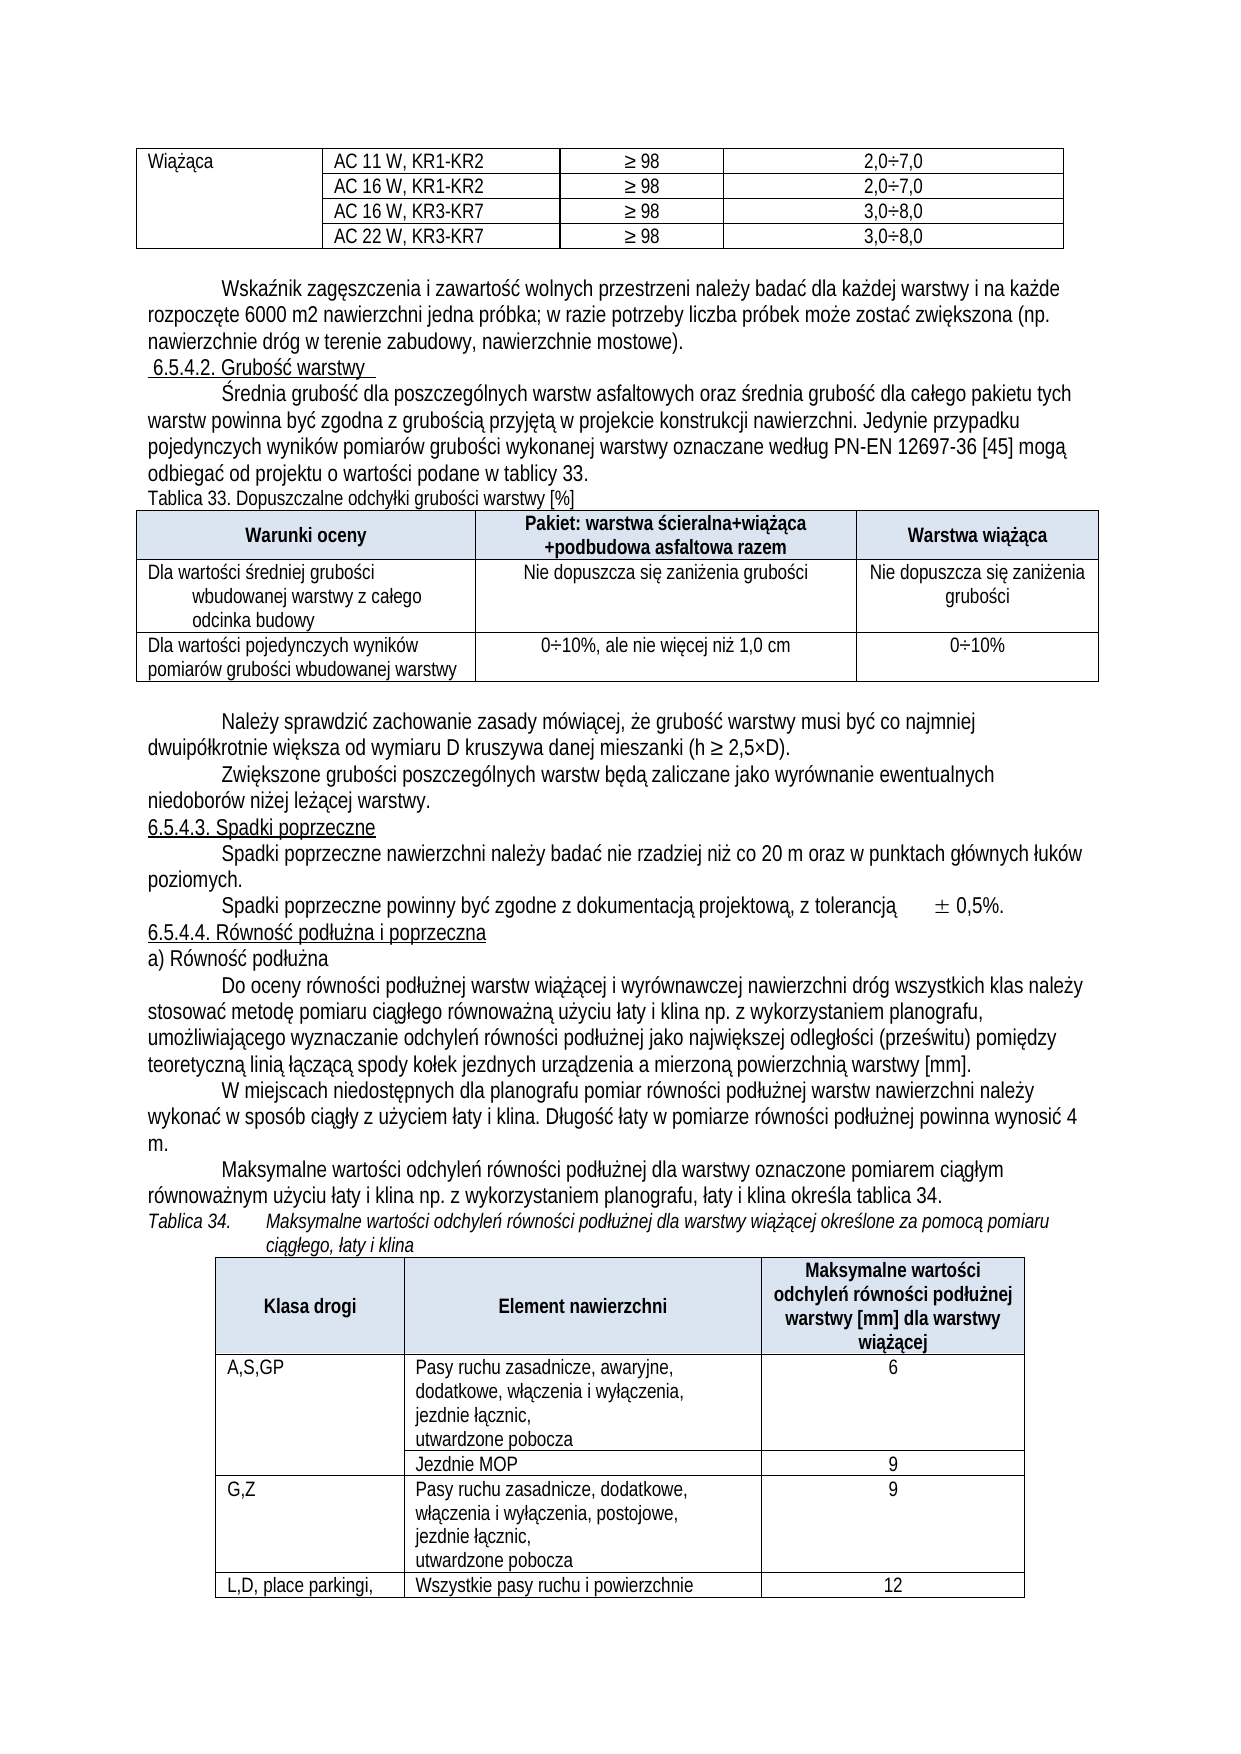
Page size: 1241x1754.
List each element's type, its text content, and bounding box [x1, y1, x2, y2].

table_cell ≥ 98 [561, 224, 723, 248]
table_cell ≥ 98 [561, 199, 723, 223]
text Tablica 34. Maksymalne wartości odchyleń równości podłużnej dla warstwy wiążącej określone za pomocą pomiaru ciągłego, łaty i klina [148, 1209, 1093, 1257]
text a) Równość podłużna [148, 945, 1093, 972]
table_cell AC 11 W, KR1-KR2 [323, 149, 559, 173]
table_cell 9 [762, 1476, 1024, 1572]
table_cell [216, 1573, 404, 1597]
table_cell Nie dopuszcza się zaniżenia grubości [857, 560, 1098, 632]
text Maksymalne wartości odchyleń równości podłużnej dla warstwy oznaczone pomiarem ciągłym równoważnym użyciu łaty i klina np. z wykorzystaniem planografu, łaty i klina określa tablica 34. [148, 1156, 1093, 1209]
table_cell Pasy ruchu zasadnicze, dodatkowe, włączenia i wyłączenia, postojowe, jezdnie łącznic, utwardzone pobocza [405, 1476, 761, 1572]
text 6.5.4.2. Grubość warstwy [148, 354, 1098, 380]
text Do oceny równości podłużnej warstw wiążącej i wyrównawczej nawierzchni dróg wszystkich klas należy stosować metodę pomiaru ciągłego równoważną użyciu łaty i klina np. z wykorzystaniem planografu, umożliwiającego wyznaczanie odchyleń równości podłużnej jako największej odległości (prześwitu) pomiędzy teoretyczną linią łączącą spody kołek jezdnych urządzenia a mierzoną powierzchnią warstwy [mm]. [148, 972, 1093, 1077]
text Średnia grubość dla poszczególnych warstw asfaltowych oraz średnia grubość dla całego pakietu tych warstw powinna być zgodna z grubością przyjętą w projekcie konstrukcji nawierzchni. Jedynie przypadku pojedynczych wyników pomiarów grubości wykonanej warstwy oznaczane według PN-EN 12697-36 [45] mogą odbiegać od projektu o wartości podane w tablicy 33. [148, 380, 1093, 486]
text 6.5.4.3. Spadki poprzeczne [148, 813, 1093, 840]
table_cell Dla wartości średniej grubości wbudowanej warstwy z całego odcinka budowy [137, 560, 475, 632]
table_header Pakiet: warstwa ścieralna+wiążąca +podbudowa asfaltowa razem [476, 511, 856, 559]
table_cell ≥ 98 [561, 149, 723, 173]
text Spadki poprzeczne nawierzchni należy badać nie rzadziej niż co oraz w punktach głównych łuków poziomych. [148, 840, 1093, 892]
table_cell Jezdnie MOP [405, 1451, 761, 1475]
table_cell G,Z [216, 1476, 404, 1572]
table_cell AC 16 W, KR1-KR2 [323, 174, 559, 198]
table_cell 3,0÷8,0 [724, 199, 1063, 223]
table_header Klasa drogi [216, 1258, 404, 1353]
text Spadki poprzeczne powinny być zgodne z dokumentacją projektową, z tolerancją 0,5%. [148, 892, 1093, 919]
table_cell 0÷10% [857, 633, 1098, 681]
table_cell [405, 1573, 761, 1597]
text Wskaźnik zagęszczenia i zawartość wolnych przestrzeni należy badać dla każdej warstwy i na każde rozpoczęte nawierzchni jedna próbka; w razie potrzeby liczba próbek może zostać zwiększona (np. nawierzchnie dróg w terenie zabudowy, nawierzchnie mostowe). [148, 275, 1098, 354]
table_header Element nawierzchni [405, 1258, 761, 1353]
table_cell 0÷10%, ale nie więcej niż 1,0 cm [476, 633, 856, 681]
text W miejscach niedostępnych dla planografu pomiar równości podłużnej warstw nawierzchni należy wykonać w sposób ciągły z użyciem łaty i klina. Długość łaty w pomiarze równości podłużnej powinna wynosić 4 m. [148, 1077, 1093, 1156]
text Należy sprawdzić zachowanie zasady mówiącej, że grubość warstwy musi być co najmniej dwuipółkrotnie większa od wymiaru D kruszywa danej mieszanki (h ≥ 2,5×D). [148, 708, 1093, 761]
text Tablica 33. Dopuszczalne odchyłki grubości warstwy [%] [148, 486, 1093, 510]
text 6.5.4.4. Równość podłużna i poprzeczna [148, 919, 1093, 945]
table_header Warunki oceny [137, 511, 475, 559]
table_cell 12 [762, 1573, 1024, 1597]
table_cell 9 [762, 1451, 1024, 1475]
table_cell 2,0÷7,0 [724, 174, 1063, 198]
table_cell A,S,GP [216, 1355, 404, 1475]
table_header Warstwa wiążąca [857, 511, 1098, 559]
table_cell Dla wartości pojedynczych wyników pomiarów grubości wbudowanej warstwy [137, 633, 475, 681]
table_cell AC 16 W, KR3-KR7 [323, 199, 559, 223]
table_cell ≥ 98 [561, 174, 723, 198]
table_cell Nie dopuszcza się zaniżenia grubości [476, 560, 856, 632]
table_header Maksymalne wartości odchyleń równości podłużnej warstwy [mm] dla warstwy wiążącej [762, 1258, 1024, 1353]
table_cell Wiążąca [137, 149, 322, 248]
table_cell 2,0÷7,0 [724, 149, 1063, 173]
table_cell AC 22 W, KR3-KR7 [323, 224, 559, 248]
text Zwiększone grubości poszczególnych warstw będą zaliczane jako wyrównanie ewentualnych niedoborów niżej leżącej warstwy. [148, 761, 1093, 813]
table_cell 6 [762, 1355, 1024, 1450]
table_cell 3,0÷8,0 [724, 224, 1063, 248]
table_cell Pasy ruchu zasadnicze, awaryjne, dodatkowe, włączenia i wyłączenia, jezdnie łącznic, utwardzone pobocza [405, 1355, 761, 1450]
